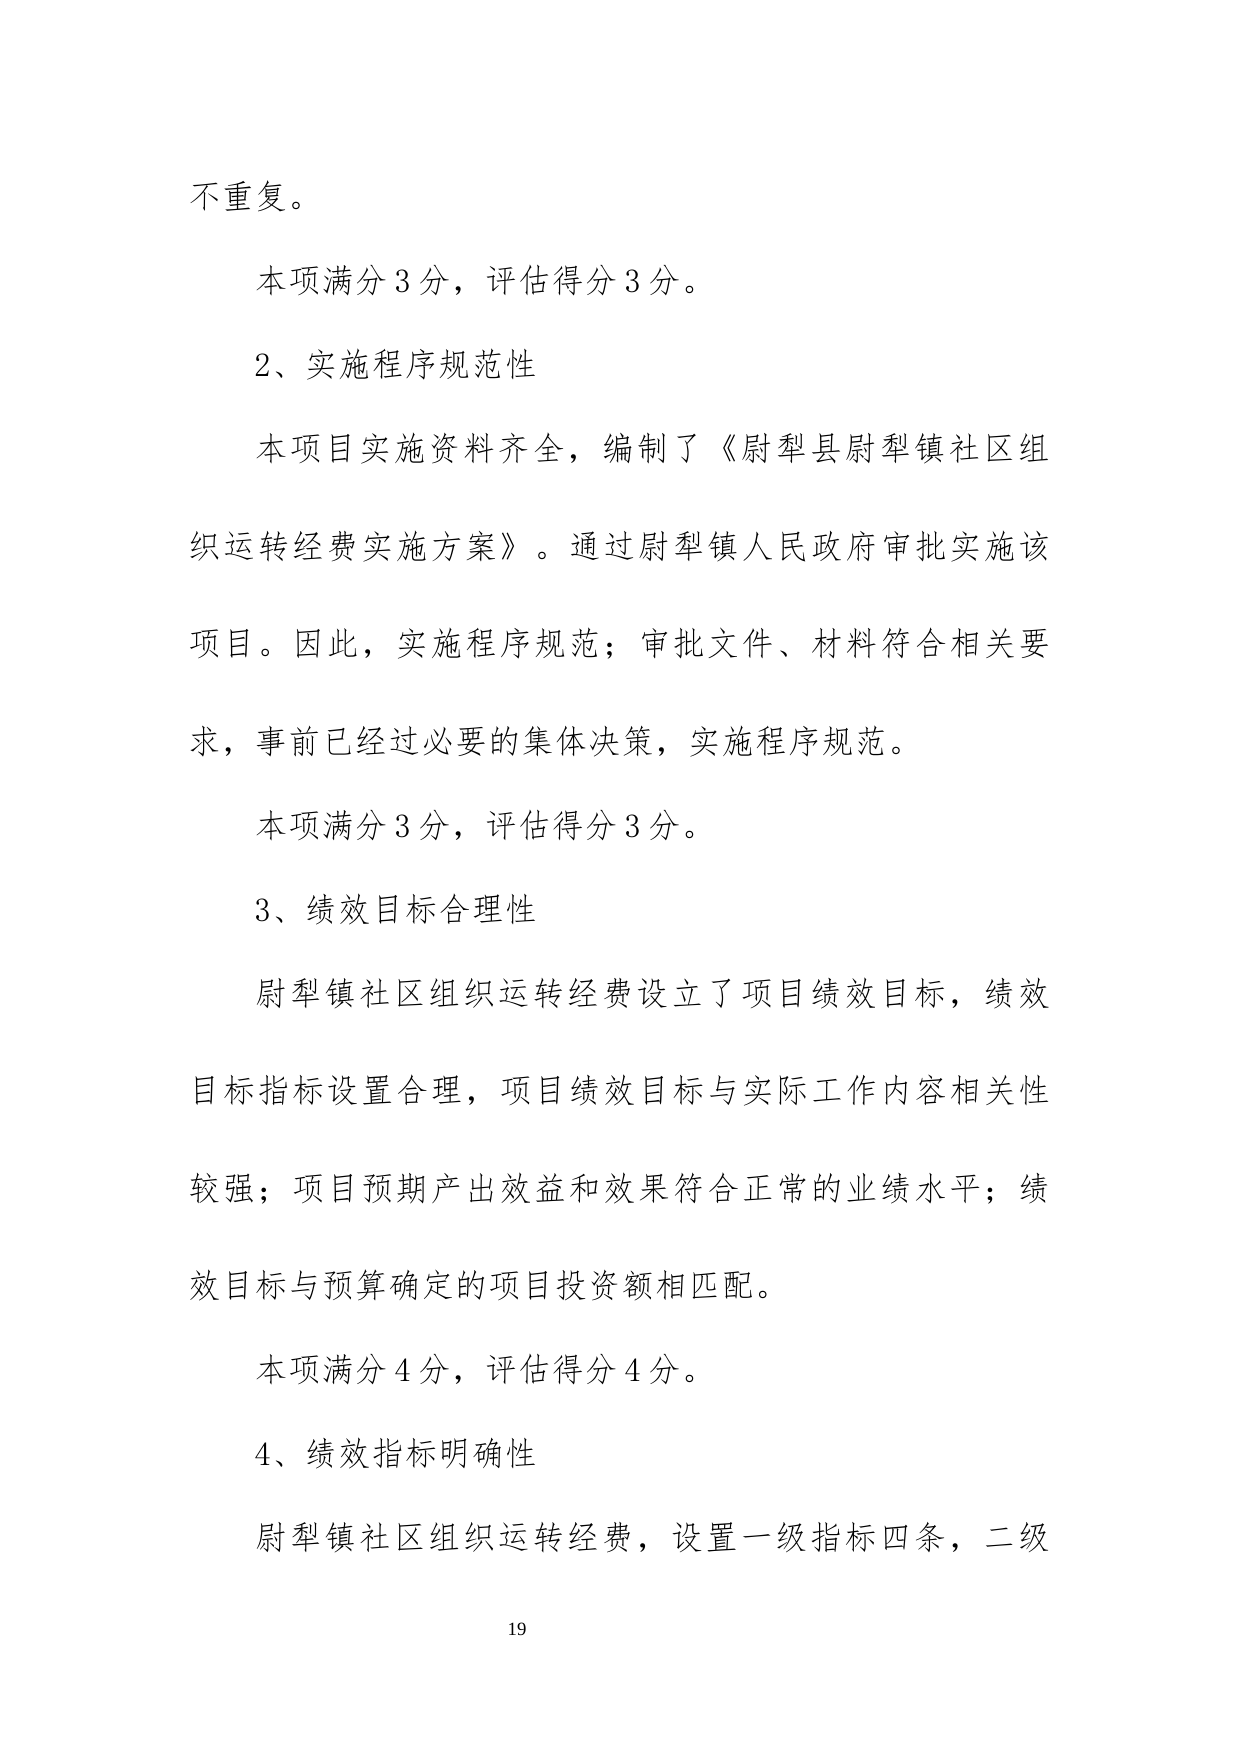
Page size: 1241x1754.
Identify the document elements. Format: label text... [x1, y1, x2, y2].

text 本项目实施资料齐全，编制了《尉犁县尉犁镇社区组织运转经费实施方案》。通过尉犁镇人民政府审批实施该项目。因此，实施程序规范；审批文件、材料符合相关要求，事前已经过必要的集体决策，实施程序规范。 [187, 414, 1053, 771]
text 4、绩效指标明确性 [187, 1419, 1053, 1484]
text 本项满分3分，评估得分3分。 [187, 790, 1053, 855]
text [187, 1503, 1053, 1568]
text 本项满分3分，评估得分3分。 [187, 246, 1053, 311]
text 2、实施程序规范性 [187, 330, 1053, 395]
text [187, 162, 1053, 227]
text 3、绩效目标合理性 [187, 874, 1053, 939]
text 本项满分4分，评估得分4分。 [187, 1335, 1053, 1400]
text 尉犁镇社区组织运转经费设立了项目绩效目标，绩效目标指标设置合理，项目绩效目标与实际工作内容相关性较强；项目预期产出效益和效果符合正常的业绩水平；绩效目标与预算确定的项目投资额相匹配。 [187, 958, 1053, 1316]
